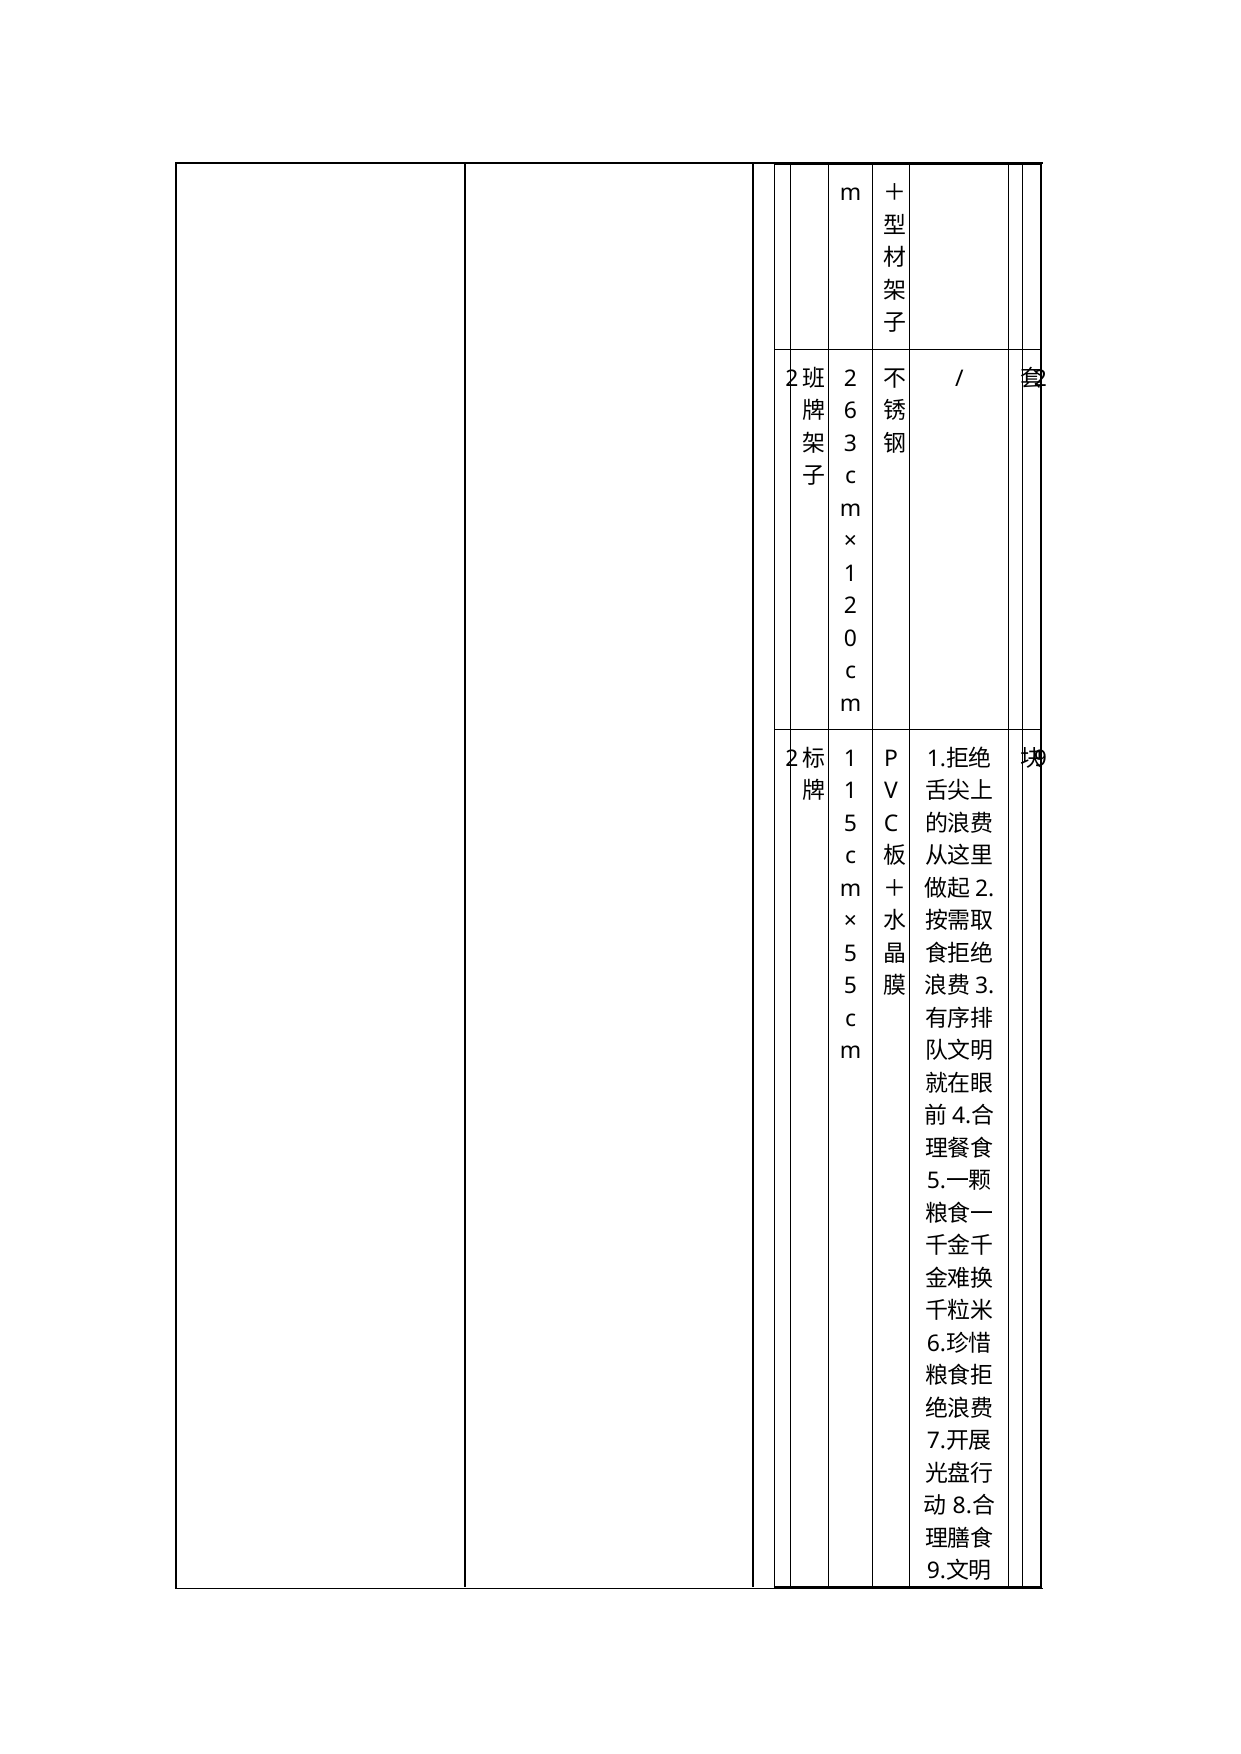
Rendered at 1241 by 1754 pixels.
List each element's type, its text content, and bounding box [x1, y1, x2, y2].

table_cell [873, 730, 909, 1586]
table_cell [910, 350, 1008, 729]
table_cell [829, 730, 872, 1586]
table_cell [1023, 350, 1040, 369]
table_cell [1023, 165, 1040, 349]
table_cell [1028, 374, 1040, 381]
table_cell [791, 350, 828, 729]
table_cell [775, 350, 790, 729]
table_cell [1009, 165, 1022, 349]
table_cell [791, 165, 828, 349]
table_cell [829, 165, 872, 349]
table_cell [873, 350, 909, 729]
table_cell [910, 165, 1008, 349]
table_cell [791, 730, 828, 1586]
table_cell [466, 164, 752, 1587]
table_cell [873, 165, 909, 349]
table_cell [910, 730, 1008, 1586]
table_cell [1009, 350, 1022, 729]
table_cell [775, 165, 790, 349]
table_cell [775, 730, 790, 1586]
table_cell [829, 350, 872, 729]
table_cell [754, 164, 774, 1587]
table_cell 1 [177, 164, 464, 1587]
table_cell [1023, 383, 1040, 729]
table_cell [1009, 730, 1022, 1586]
table_cell [1023, 730, 1040, 1586]
